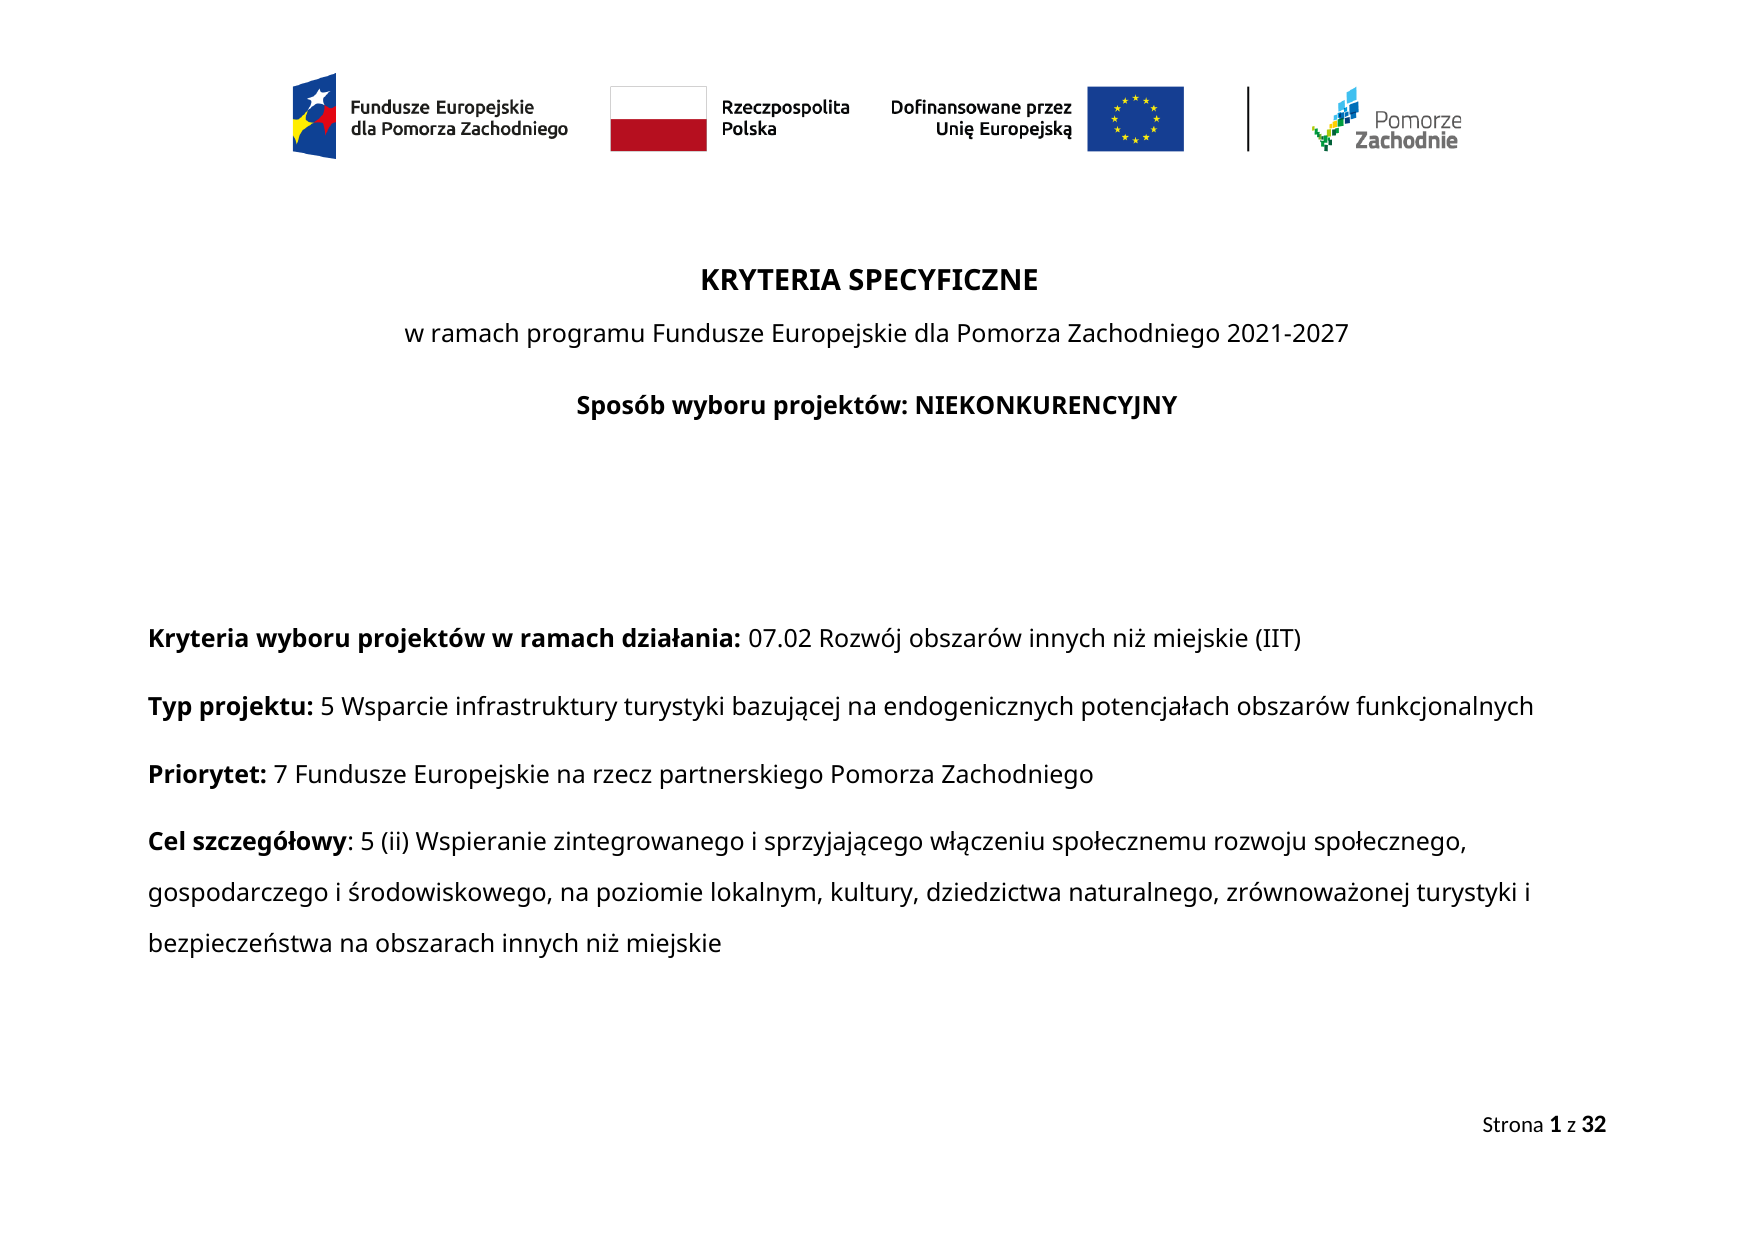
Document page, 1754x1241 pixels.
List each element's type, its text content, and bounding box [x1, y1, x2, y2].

text KRYTERIA SPECYFICZNE w ramach programu Fundusze Europejskie dla Pomorza Zachodniego 2021-2027 [148, 259, 1606, 349]
text Kryteria wyboru projektów w ramach działania: 07.02 Rozwój obszarów innych niż miejskie (IIT) [148, 621, 1606, 655]
text Sposób wyboru projektów: NIEKONKURENCYJNY [148, 387, 1606, 421]
text Typ projektu: 5 Wsparcie infrastruktury turystyki bazującej na endogenicznych potencjałach obszarów funkcjonalnych [148, 689, 1606, 723]
text Priorytet: 7 Fundusze Europejskie na rzecz partnerskiego Pomorza Zachodniego [148, 756, 1606, 790]
picture [292, 73, 1462, 159]
text Cel szczegółowy: 5 (ii) Wspieranie zintegrowanego i sprzyjającego włączeniu społecznemu rozwoju społecznego, gospodarczego i środowiskowego, na poziomie lokalnym, kultury, dziedzictwa naturalnego, zrównoważonej turystyki i bezpieczeństwa na obszarach innych niż miejskie [148, 824, 1606, 960]
